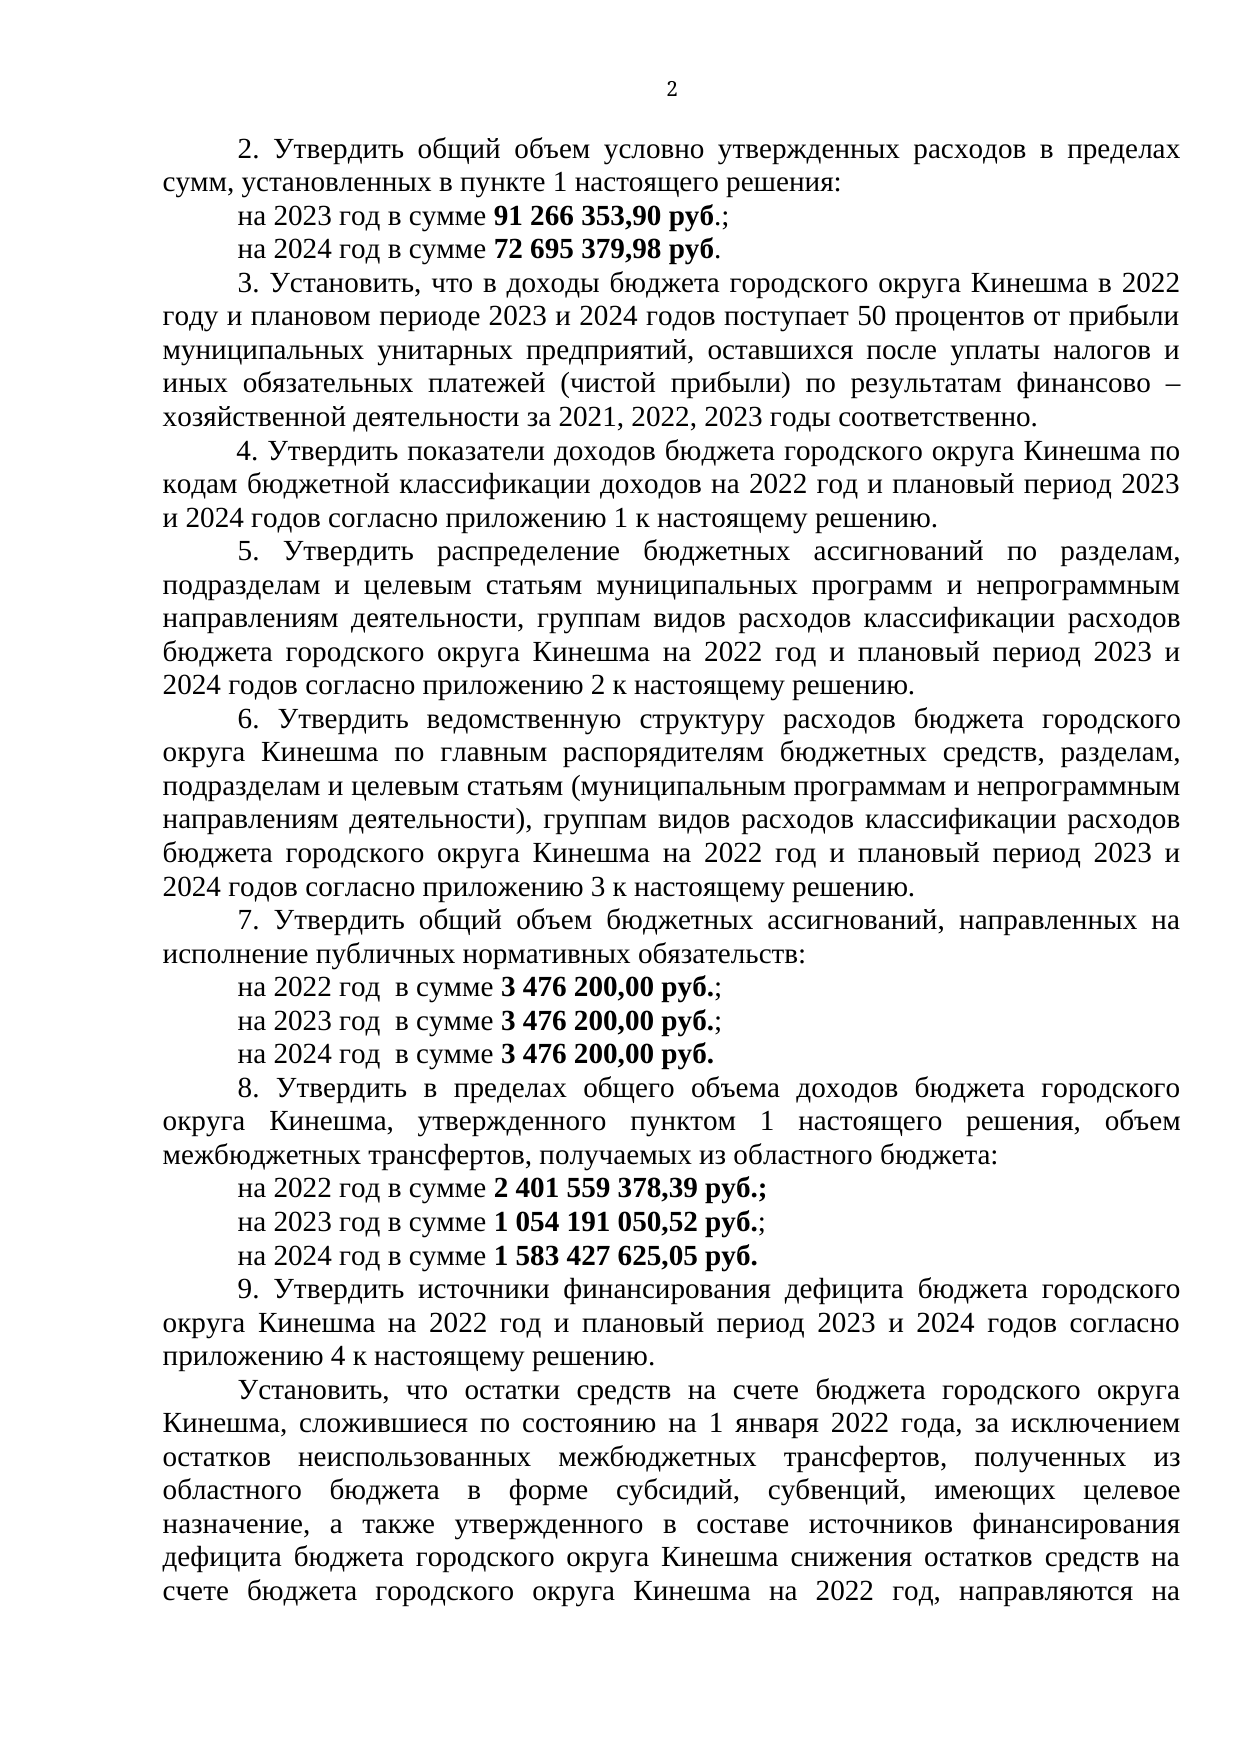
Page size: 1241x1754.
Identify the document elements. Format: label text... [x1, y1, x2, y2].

text 9. Утвердить источники финансирования дефицита бюджета городского округа Кинешма на 2022 год и плановый период 2023 и 2024 годов согласно приложению 4 к настоящему решению. [162, 1271, 1181, 1372]
text на 2022 год в сумме 2 401 559 378,39 руб.; [162, 1171, 1181, 1204]
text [162, 1372, 1181, 1607]
text на 2024 год в сумме 3 476 200,00 руб. [162, 1036, 1181, 1070]
text 5. Утвердить распределение бюджетных ассигнований по разделам, подразделам и целевым статьям муниципальных программ и непрограммным направлениям деятельности, группам видов расходов классификации расходов бюджета городского округа Кинешма на 2022 год и плановый период 2023 и 2024 годов согласно приложению 2 к настоящему решению. [162, 533, 1181, 701]
text на 2022 год в сумме 3 476 200,00 руб.; [162, 969, 1181, 1003]
text 8. Утвердить в пределах общего объема доходов бюджета городского округа Кинешма, утвержденного пунктом 1 настоящего решения, объем межбюджетных трансфертов, получаемых из областного бюджета: [162, 1070, 1181, 1171]
text 7. Утвердить общий объем бюджетных ассигнований, направленных на исполнение публичных нормативных обязательств: [162, 902, 1181, 969]
text на 2024 год в сумме 1 583 427 625,05 руб. [162, 1238, 1181, 1271]
text на 2023 год в сумме 3 476 200,00 руб.; [162, 1003, 1181, 1036]
text на 2024 год в сумме 72 695 379,98 руб. [162, 231, 1181, 265]
text на 2023 год в сумме 1 054 191 050,52 руб.; [162, 1204, 1181, 1238]
text 4. Утвердить показатели доходов бюджета городского округа Кинешма по кодам бюджетной классификации доходов на 2022 год и плановый период 2023 и 2024 годов согласно приложению 1 к настоящему решению. [162, 433, 1181, 533]
text 2. Утвердить общий объем условно утвержденных расходов в пределах сумм, установленных в пункте 1 настоящего решения: [162, 131, 1181, 198]
text 6. Утвердить ведомственную структуру расходов бюджета городского округа Кинешма по главным распорядителям бюджетных средств, разделам, подразделам и целевым статьям (муниципальным программам и непрограммным направлениям деятельности), группам видов расходов классификации расходов бюджета городского округа Кинешма на 2022 год и плановый период 2023 и 2024 годов согласно приложению 3 к настоящему решению. [162, 701, 1181, 902]
text 3. Установить, что в доходы бюджета городского округа Кинешма в 2022 году и плановом периоде 2023 и 2024 годов поступает 50 процентов от прибыли муниципальных унитарных предприятий, оставшихся после уплаты налогов и иных обязательных платежей (чистой прибыли) по результатам финансово – хозяйственной деятельности за 2021, 2022, 2023 годы соответственно. [162, 265, 1181, 433]
text на 2023 год в сумме 91 266 353,90 руб.; [162, 198, 1181, 231]
